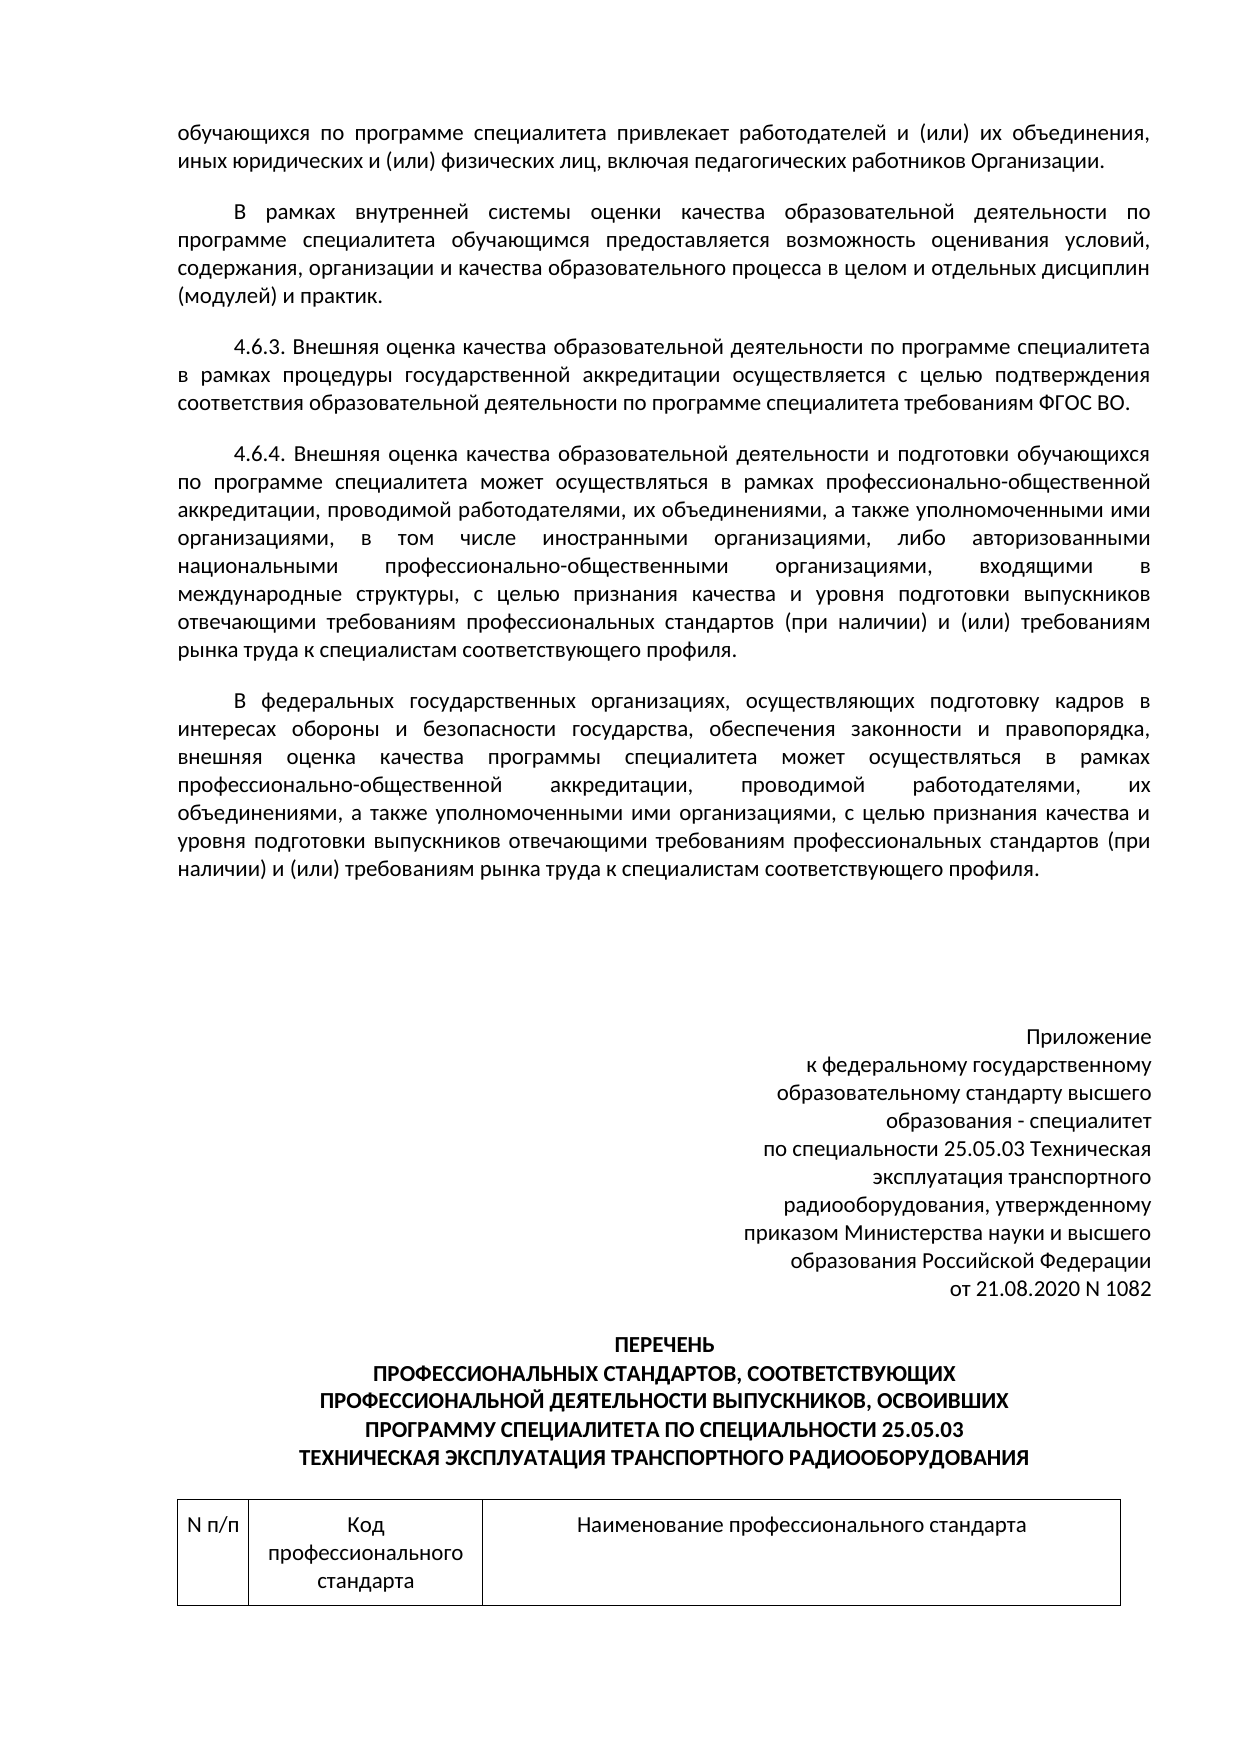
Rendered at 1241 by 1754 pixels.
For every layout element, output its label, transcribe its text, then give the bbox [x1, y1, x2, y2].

text В рамках внутренней системы оценки качества образовательной деятельности по программе специалитета обучающимся предоставляется возможность оценивания условий, содержания, организации и качества образовательного процесса в целом и отдельных дисциплин (модулей) и практик. [177, 197, 1152, 309]
text образовательному стандарту высшего [177, 1078, 1152, 1106]
text 4.6.4. Внешняя оценка качества образовательной деятельности и подготовки обучающихся по программе специалитета может осуществляться в рамках профессионально-общественной аккредитации, проводимой работодателями, их объединениями, а также уполномоченными ими организациями, в том числе иностранными организациями, либо авторизованными национальными профессионально-общественными организациями, входящими в международные структуры, с целью признания качества и уровня подготовки выпускников отвечающими требованиям профессиональных стандартов (при наличии) и (или) требованиям рынка труда к специалистам соответствующего профиля. [177, 439, 1152, 663]
table_header Код профессионального стандарта [249, 1500, 482, 1605]
text эксплуатация транспортного [177, 1162, 1152, 1191]
text образования - специалитет [177, 1106, 1152, 1134]
title ПРОФЕССИОНАЛЬНЫХ СТАНДАРТОВ, СООТВЕТСТВУЮЩИХ [177, 1359, 1152, 1387]
title ПРОГРАММУ СПЕЦИАЛИТЕТА ПО СПЕЦИАЛЬНОСТИ 25.05.03 [177, 1415, 1152, 1443]
title ПРОФЕССИОНАЛЬНОЙ ДЕЯТЕЛЬНОСТИ ВЫПУСКНИКОВ, ОСВОИВШИХ [177, 1387, 1152, 1415]
text радиооборудования, утвержденному [177, 1191, 1152, 1218]
title ТЕХНИЧЕСКАЯ ЭКСПЛУАТАЦИЯ ТРАНСПОРТНОГО РАДИООБОРУДОВАНИЯ [177, 1443, 1152, 1471]
table_header Наименование профессионального стандарта [483, 1500, 1120, 1605]
text Приложение [177, 1022, 1152, 1050]
table_header N п/п [178, 1500, 248, 1605]
text образования Российской Федерации [177, 1247, 1152, 1274]
title ПЕРЕЧЕНЬ [177, 1331, 1152, 1359]
text 4.6.3. Внешняя оценка качества образовательной деятельности по программе специалитета в рамках процедуры государственной аккредитации осуществляется с целью подтверждения соответствия образовательной деятельности по программе специалитета требованиям ФГОС ВО. [177, 332, 1152, 416]
text В федеральных государственных организациях, осуществляющих подготовку кадров в интересах обороны и безопасности государства, обеспечения законности и правопорядка, внешняя оценка качества программы специалитета может осуществляться в рамках профессионально-общественной аккредитации, проводимой работодателями, их объединениями, а также уполномоченными ими организациями, с целью признания качества и уровня подготовки выпускников отвечающими требованиям профессиональных стандартов (при наличии) и (или) требованиям рынка труда к специалистам соответствующего профиля. [177, 686, 1152, 882]
text приказом Министерства науки и высшего [177, 1218, 1152, 1247]
text к федеральному государственному [177, 1050, 1152, 1078]
text по специальности 25.05.03 Техническая [177, 1134, 1152, 1162]
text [177, 118, 1152, 174]
text от 21.08.2020 N 1082 [177, 1274, 1152, 1303]
